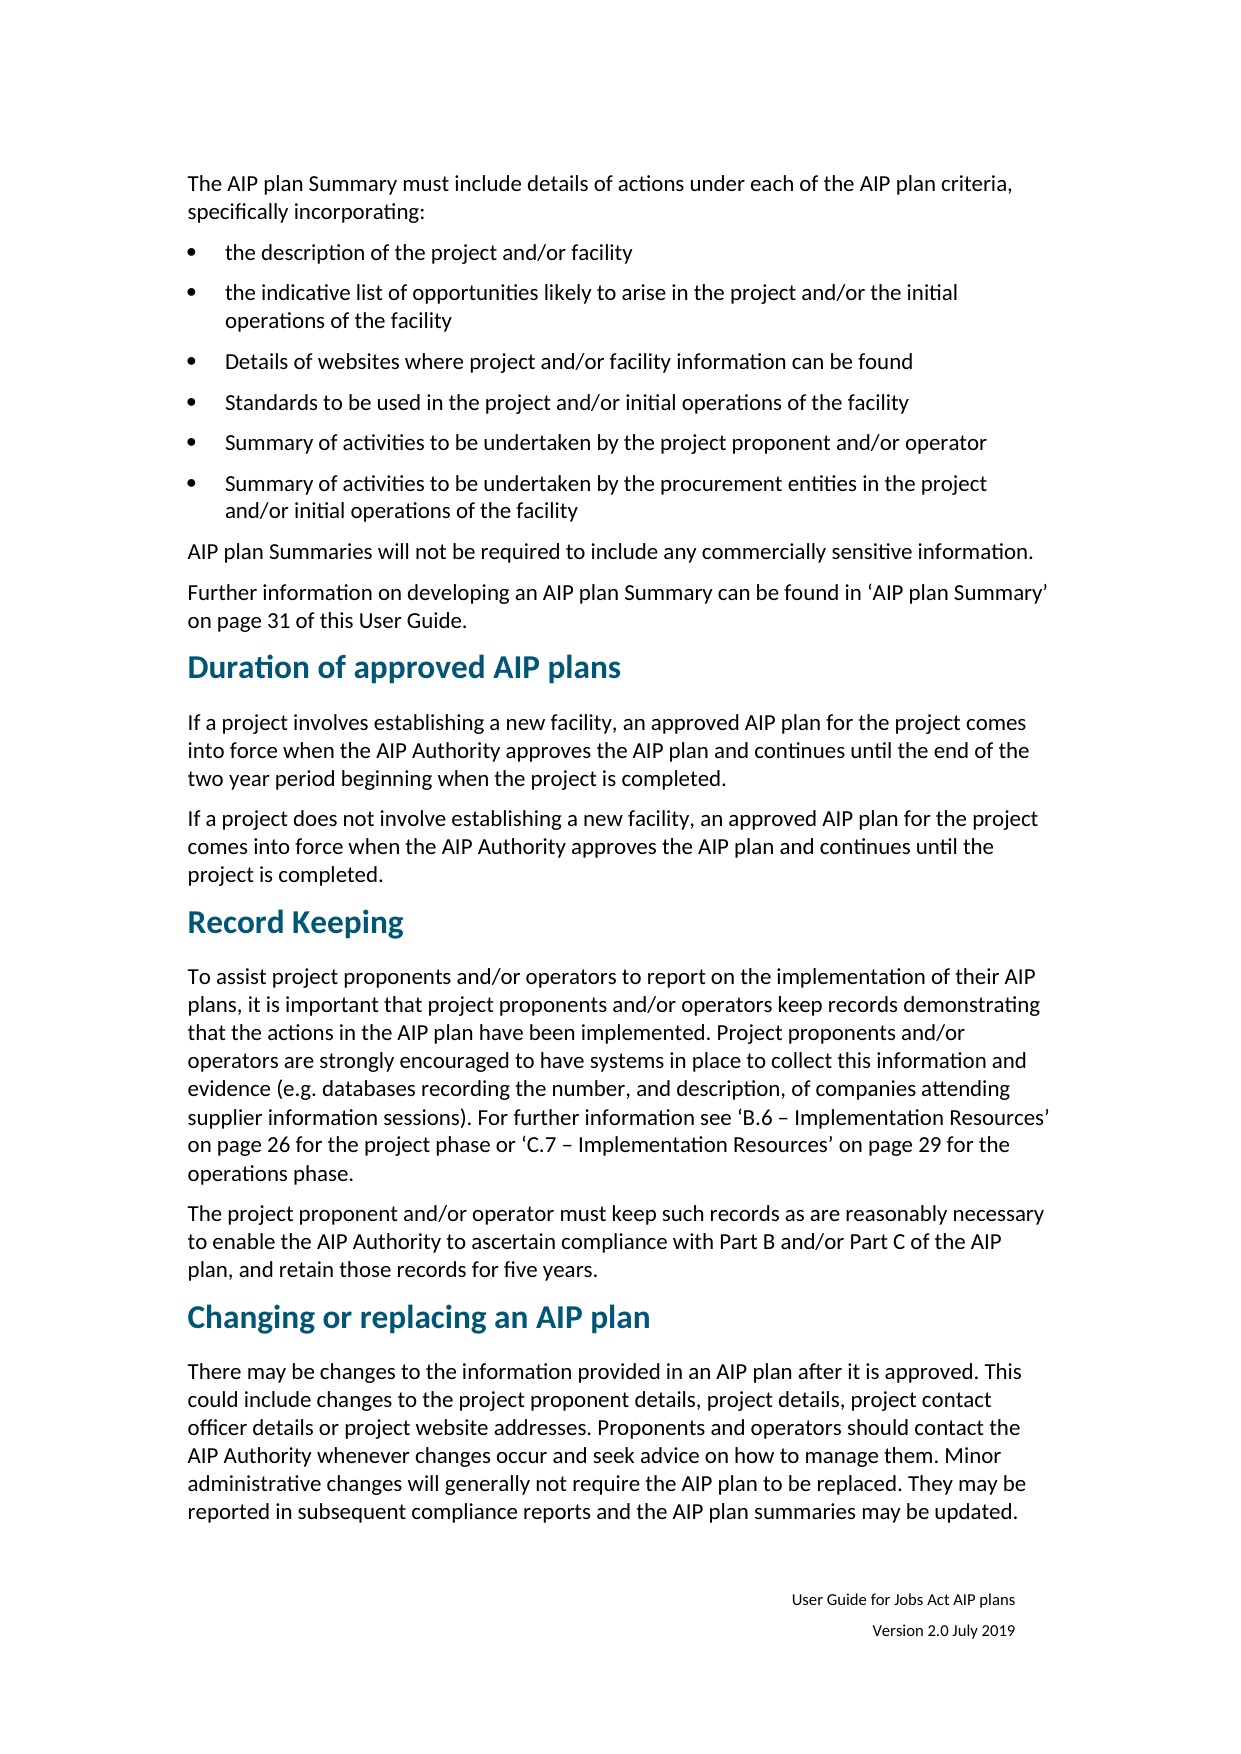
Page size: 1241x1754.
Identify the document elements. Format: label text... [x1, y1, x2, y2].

subtitle Duration of approved AIP plans [187, 646, 1053, 687]
text The AIP plan Summary must include details of actions under each of the AIP plan criteria, specifically incorporating: [187, 169, 1053, 226]
subtitle Record Keeping [187, 901, 1053, 942]
text Summary of activities to be undertaken by the procurement entities in the project and/or initial operations of the facility [187, 469, 1053, 525]
text AIP plan Summaries will not be required to include any commercially sensitive information. [187, 537, 1053, 565]
text To assist project proponents and/or operators to report on the implementation of their AIP plans, it is important that project proponents and/or operators keep records demonstrating that the actions in the AIP plan have been implemented. Project proponents and/or operators are strongly encouraged to have systems in place to collect this information and evidence (e.g. databases recording the number, and description, of companies attending supplier information sessions). For further information see ‘B.6 – Implementation Resources’ on page 26 for the project phase or ‘C.7 – Implementation Resources’ on page 29 for the operations phase. [187, 962, 1053, 1187]
text Further information on developing an AIP plan Summary can be found in ‘AIP plan Summary’ on page 31 of this User Guide. [187, 578, 1053, 634]
text Details of websites where project and/or facility information can be found [187, 347, 1053, 375]
text the indicative list of opportunities likely to arise in the project and/or the initial operations of the facility [187, 278, 1053, 334]
text The project proponent and/or operator must keep such records as are reasonably necessary to enable the AIP Authority to ascertain compliance with Part B and/or Part C of the AIP plan, and retain those records for five years. [187, 1199, 1053, 1283]
text There may be changes to the information provided in an AIP plan after it is approved. This could include changes to the project proponent details, project details, project contact officer details or project website addresses. Proponents and operators should contact the AIP Authority whenever changes occur and seek advice on how to manage them. Minor administrative changes will generally not require the AIP plan to be replaced. They may be reported in subsequent compliance reports and the AIP plan summaries may be updated. [187, 1357, 1053, 1525]
text Standards to be used in the project and/or initial operations of the facility [187, 388, 1053, 416]
text the description of the project and/or facility [187, 238, 1053, 266]
text Summary of activities to be undertaken by the project proponent and/or operator [187, 428, 1053, 456]
text If a project does not involve establishing a new facility, an approved AIP plan for the project comes into force when the AIP Authority approves the AIP plan and continues until the project is completed. [187, 804, 1053, 888]
text If a project involves establishing a new facility, an approved AIP plan for the project comes into force when the AIP Authority approves the AIP plan and continues until the end of the two year period beginning when the project is completed. [187, 708, 1053, 792]
subtitle Changing or replacing an AIP plan [187, 1296, 1053, 1336]
